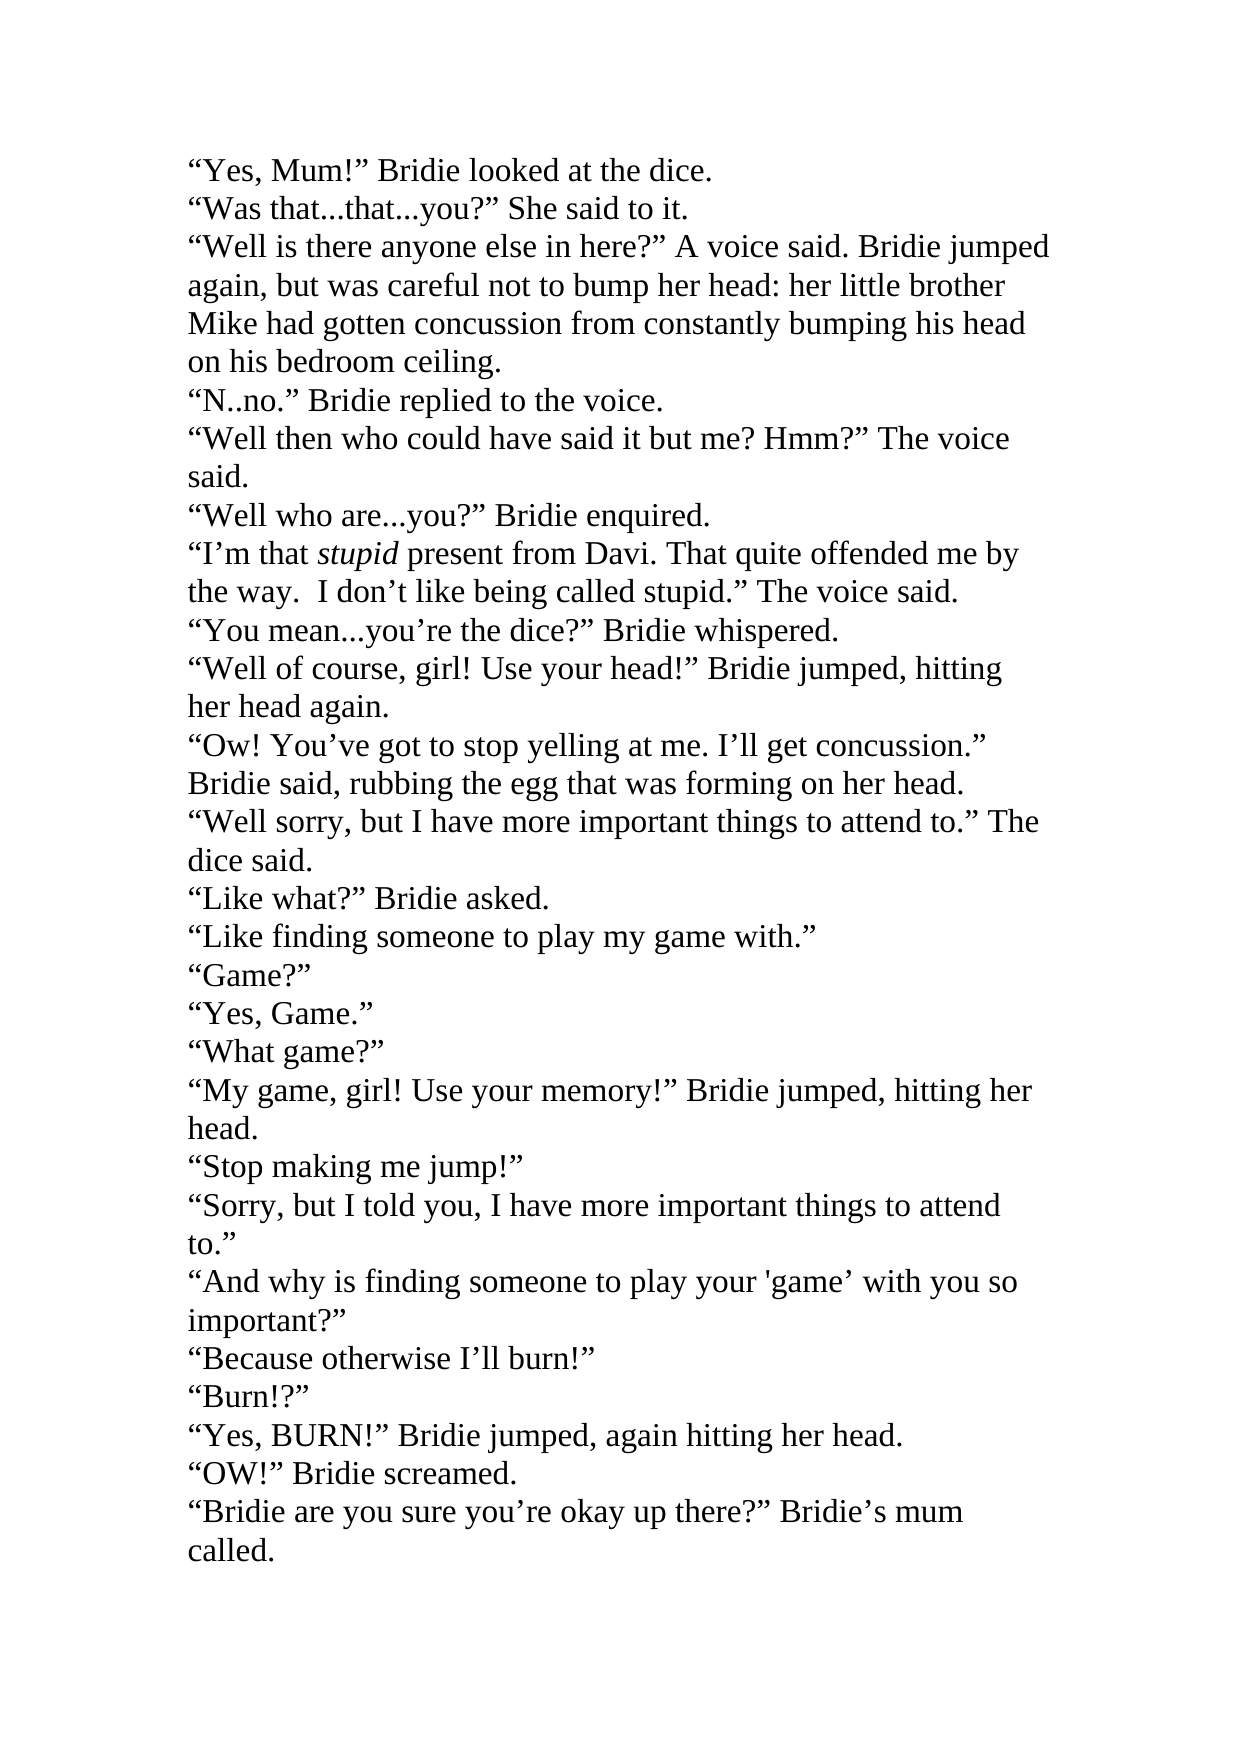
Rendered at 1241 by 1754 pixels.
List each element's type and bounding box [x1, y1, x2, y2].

text [187, 150, 1053, 1568]
